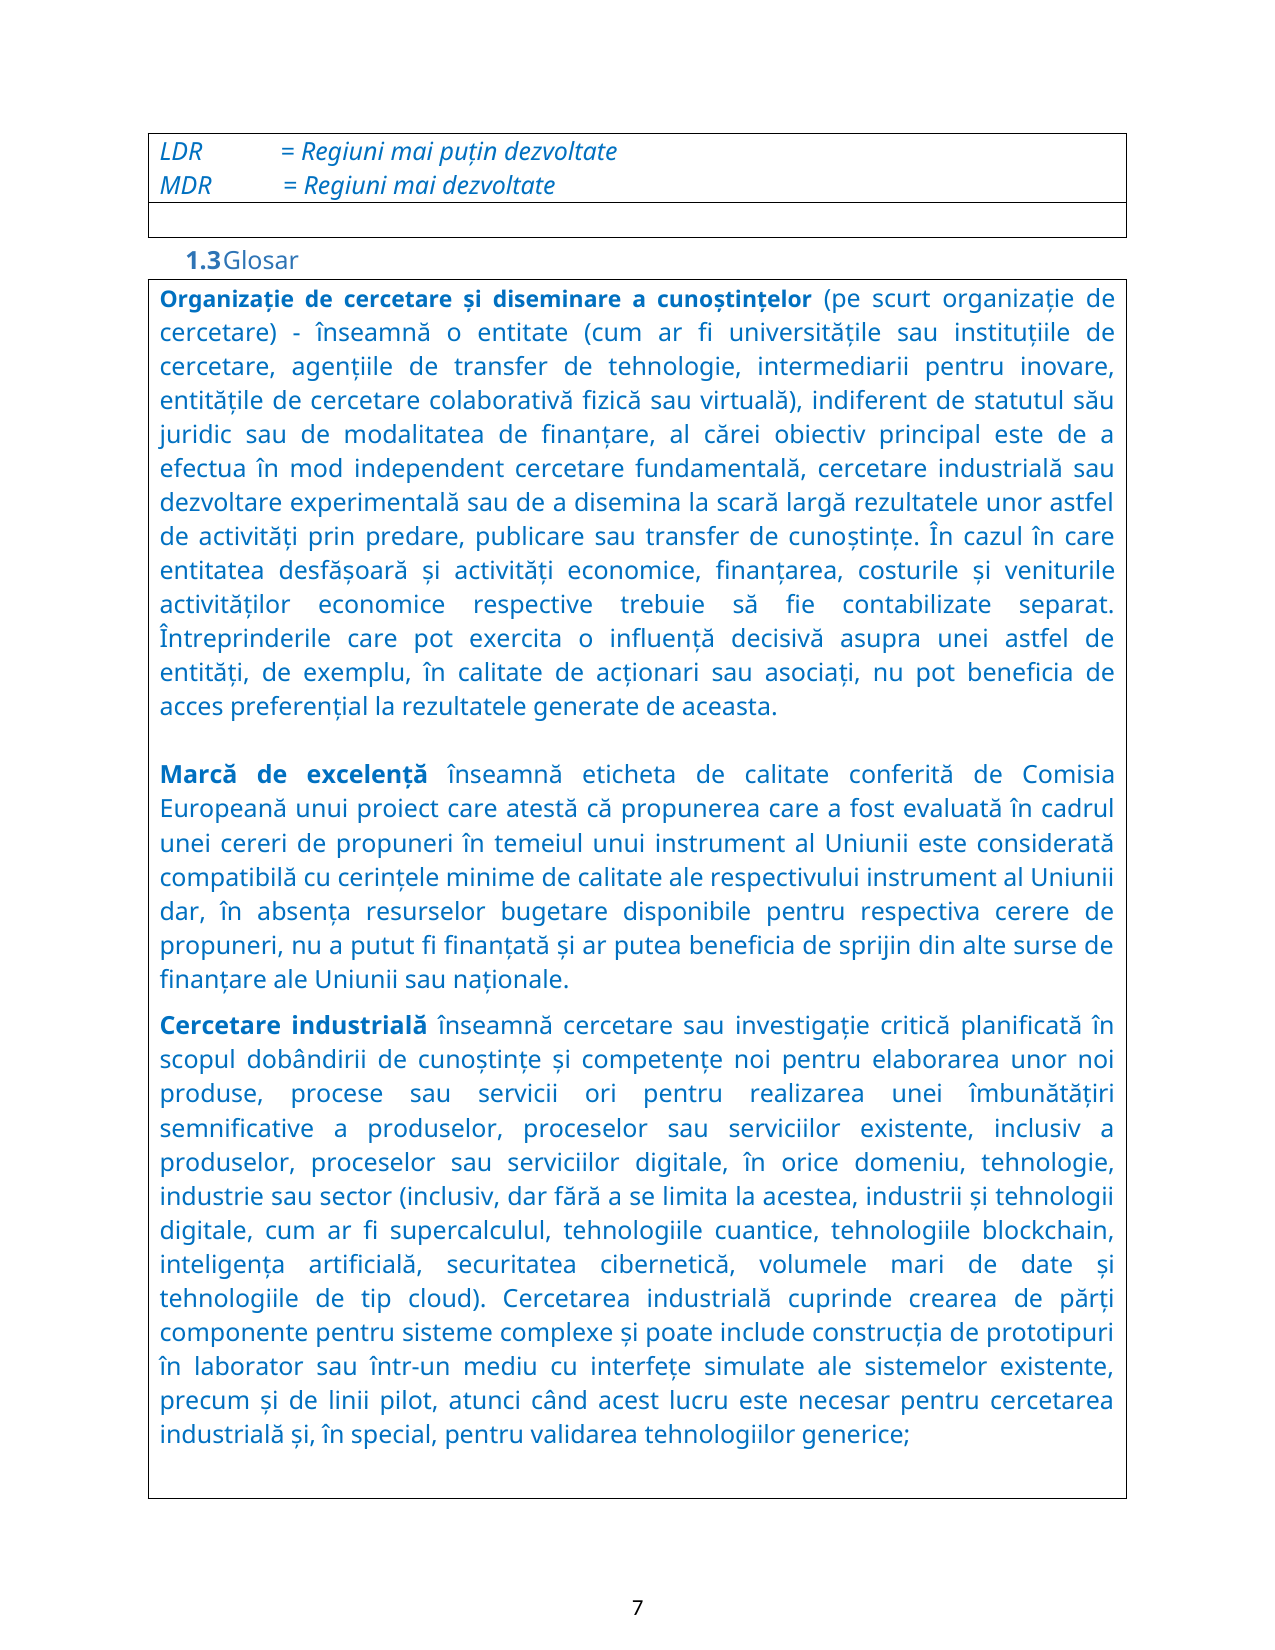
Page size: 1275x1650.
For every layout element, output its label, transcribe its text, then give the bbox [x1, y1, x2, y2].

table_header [149, 134, 1126, 202]
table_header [149, 280, 1126, 1497]
table_cell [149, 203, 1126, 237]
subtitle Glosar [185, 242, 1127, 276]
